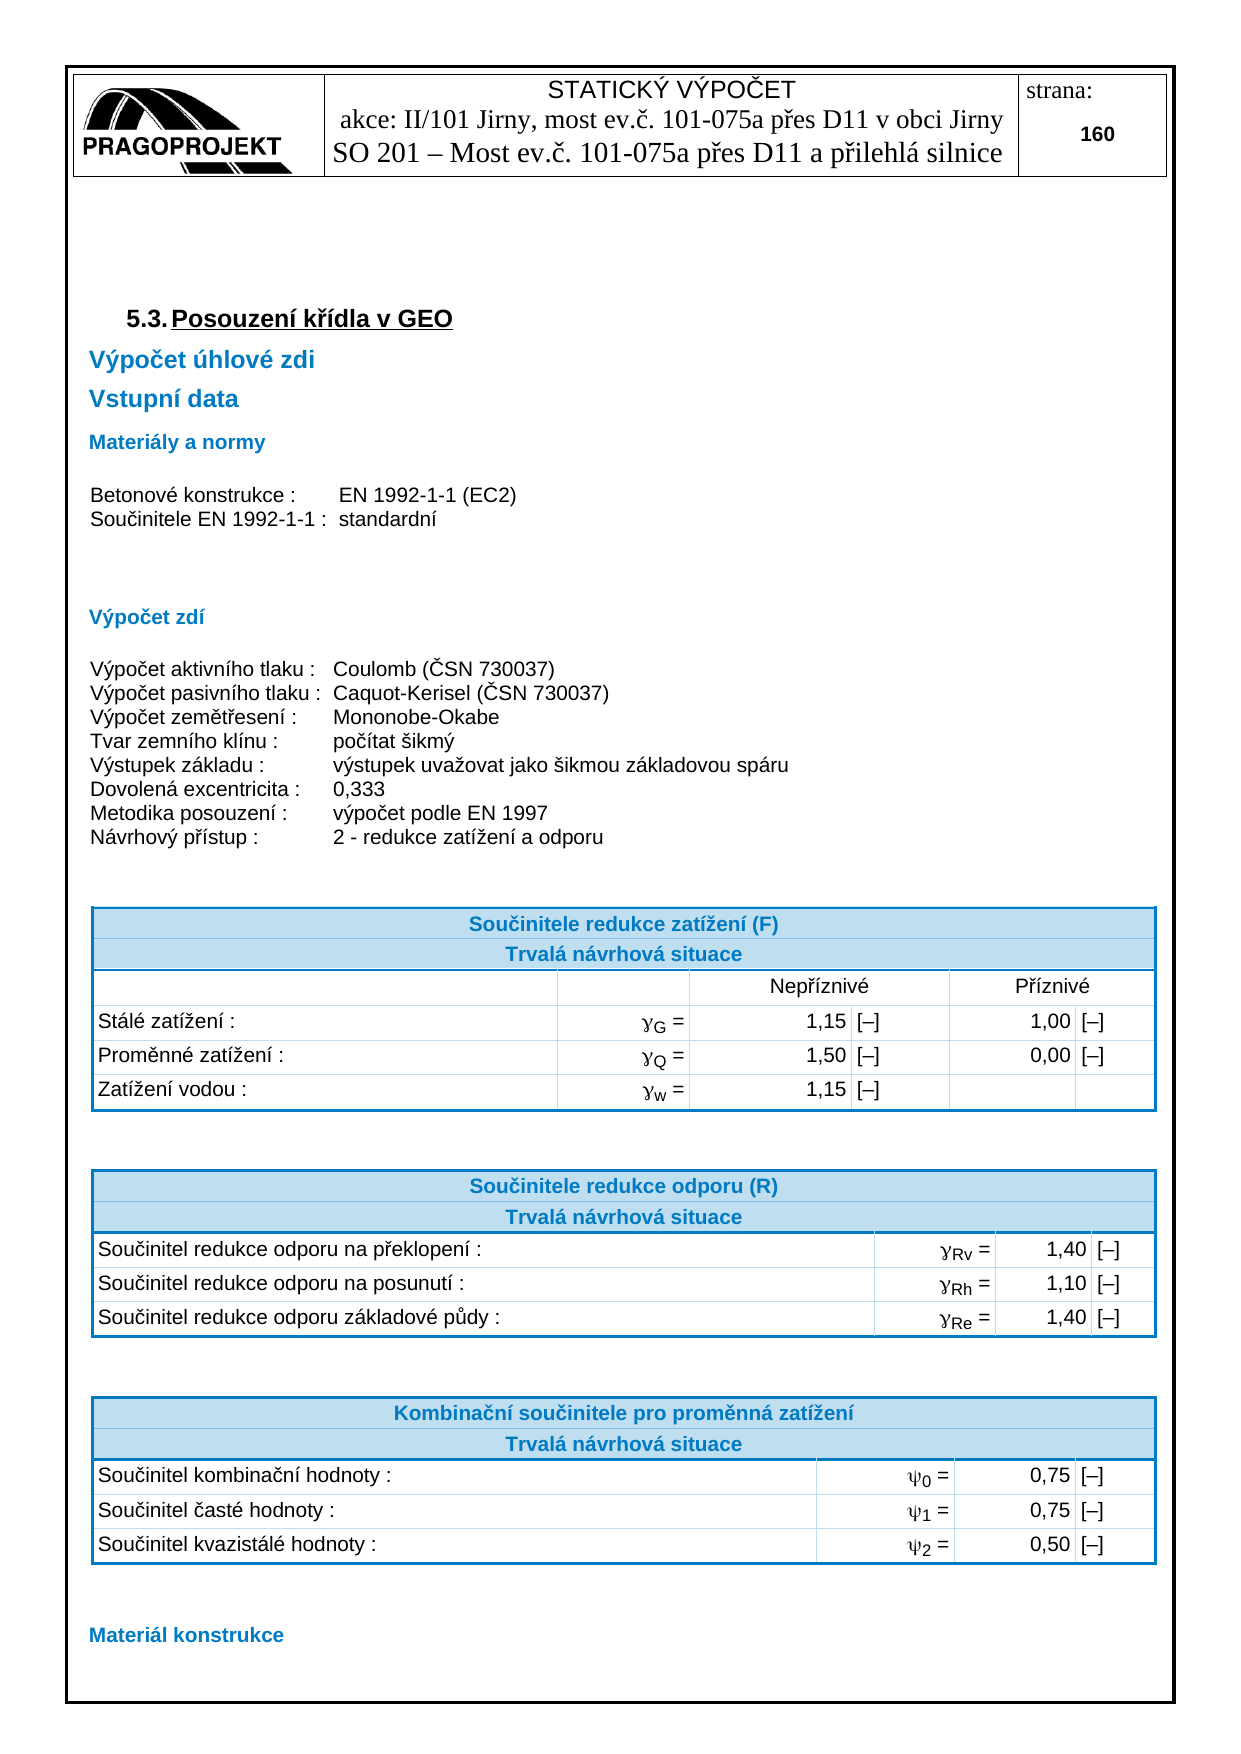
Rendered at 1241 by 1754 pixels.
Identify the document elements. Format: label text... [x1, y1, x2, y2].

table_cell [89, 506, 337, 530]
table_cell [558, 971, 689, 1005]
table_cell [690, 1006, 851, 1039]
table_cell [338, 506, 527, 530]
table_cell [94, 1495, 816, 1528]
text Vstupní data [89, 384, 1152, 413]
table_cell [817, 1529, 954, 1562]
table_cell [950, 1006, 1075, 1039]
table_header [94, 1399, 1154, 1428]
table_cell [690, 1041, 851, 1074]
text Výpočet zdí [89, 604, 1152, 628]
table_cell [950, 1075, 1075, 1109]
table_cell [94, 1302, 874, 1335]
text Materiály a normy [89, 430, 1152, 454]
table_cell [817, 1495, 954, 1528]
subtitle Posouzení křídla v GEO [126, 304, 1152, 333]
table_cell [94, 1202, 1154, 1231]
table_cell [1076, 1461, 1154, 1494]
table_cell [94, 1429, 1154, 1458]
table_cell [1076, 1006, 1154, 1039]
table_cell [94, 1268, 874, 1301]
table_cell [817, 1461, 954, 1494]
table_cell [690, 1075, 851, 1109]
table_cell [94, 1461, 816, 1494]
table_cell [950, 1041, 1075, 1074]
picture [82, 88, 293, 174]
text Materiál konstrukce [89, 1622, 1152, 1646]
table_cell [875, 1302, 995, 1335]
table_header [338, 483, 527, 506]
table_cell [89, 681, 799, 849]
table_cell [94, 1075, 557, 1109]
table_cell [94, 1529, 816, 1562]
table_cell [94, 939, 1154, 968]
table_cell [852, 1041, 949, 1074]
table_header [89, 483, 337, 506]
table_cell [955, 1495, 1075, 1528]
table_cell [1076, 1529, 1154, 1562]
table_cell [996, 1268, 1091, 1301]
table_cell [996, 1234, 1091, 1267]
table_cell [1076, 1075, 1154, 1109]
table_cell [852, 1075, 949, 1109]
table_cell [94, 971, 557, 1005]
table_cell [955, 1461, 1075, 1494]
text Výpočet úhlové zdi [89, 346, 1152, 374]
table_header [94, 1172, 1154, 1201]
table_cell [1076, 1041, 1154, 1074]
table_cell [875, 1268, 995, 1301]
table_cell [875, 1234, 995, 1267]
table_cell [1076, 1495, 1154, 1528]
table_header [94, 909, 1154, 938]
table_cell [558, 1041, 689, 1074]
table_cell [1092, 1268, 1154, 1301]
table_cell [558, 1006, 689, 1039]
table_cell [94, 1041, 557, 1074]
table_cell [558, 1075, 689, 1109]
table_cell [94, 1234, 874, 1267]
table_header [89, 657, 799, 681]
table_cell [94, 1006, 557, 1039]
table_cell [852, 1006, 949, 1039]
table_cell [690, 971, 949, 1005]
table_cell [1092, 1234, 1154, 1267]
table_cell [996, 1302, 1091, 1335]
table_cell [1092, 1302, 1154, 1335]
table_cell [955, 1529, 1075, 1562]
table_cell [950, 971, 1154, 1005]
